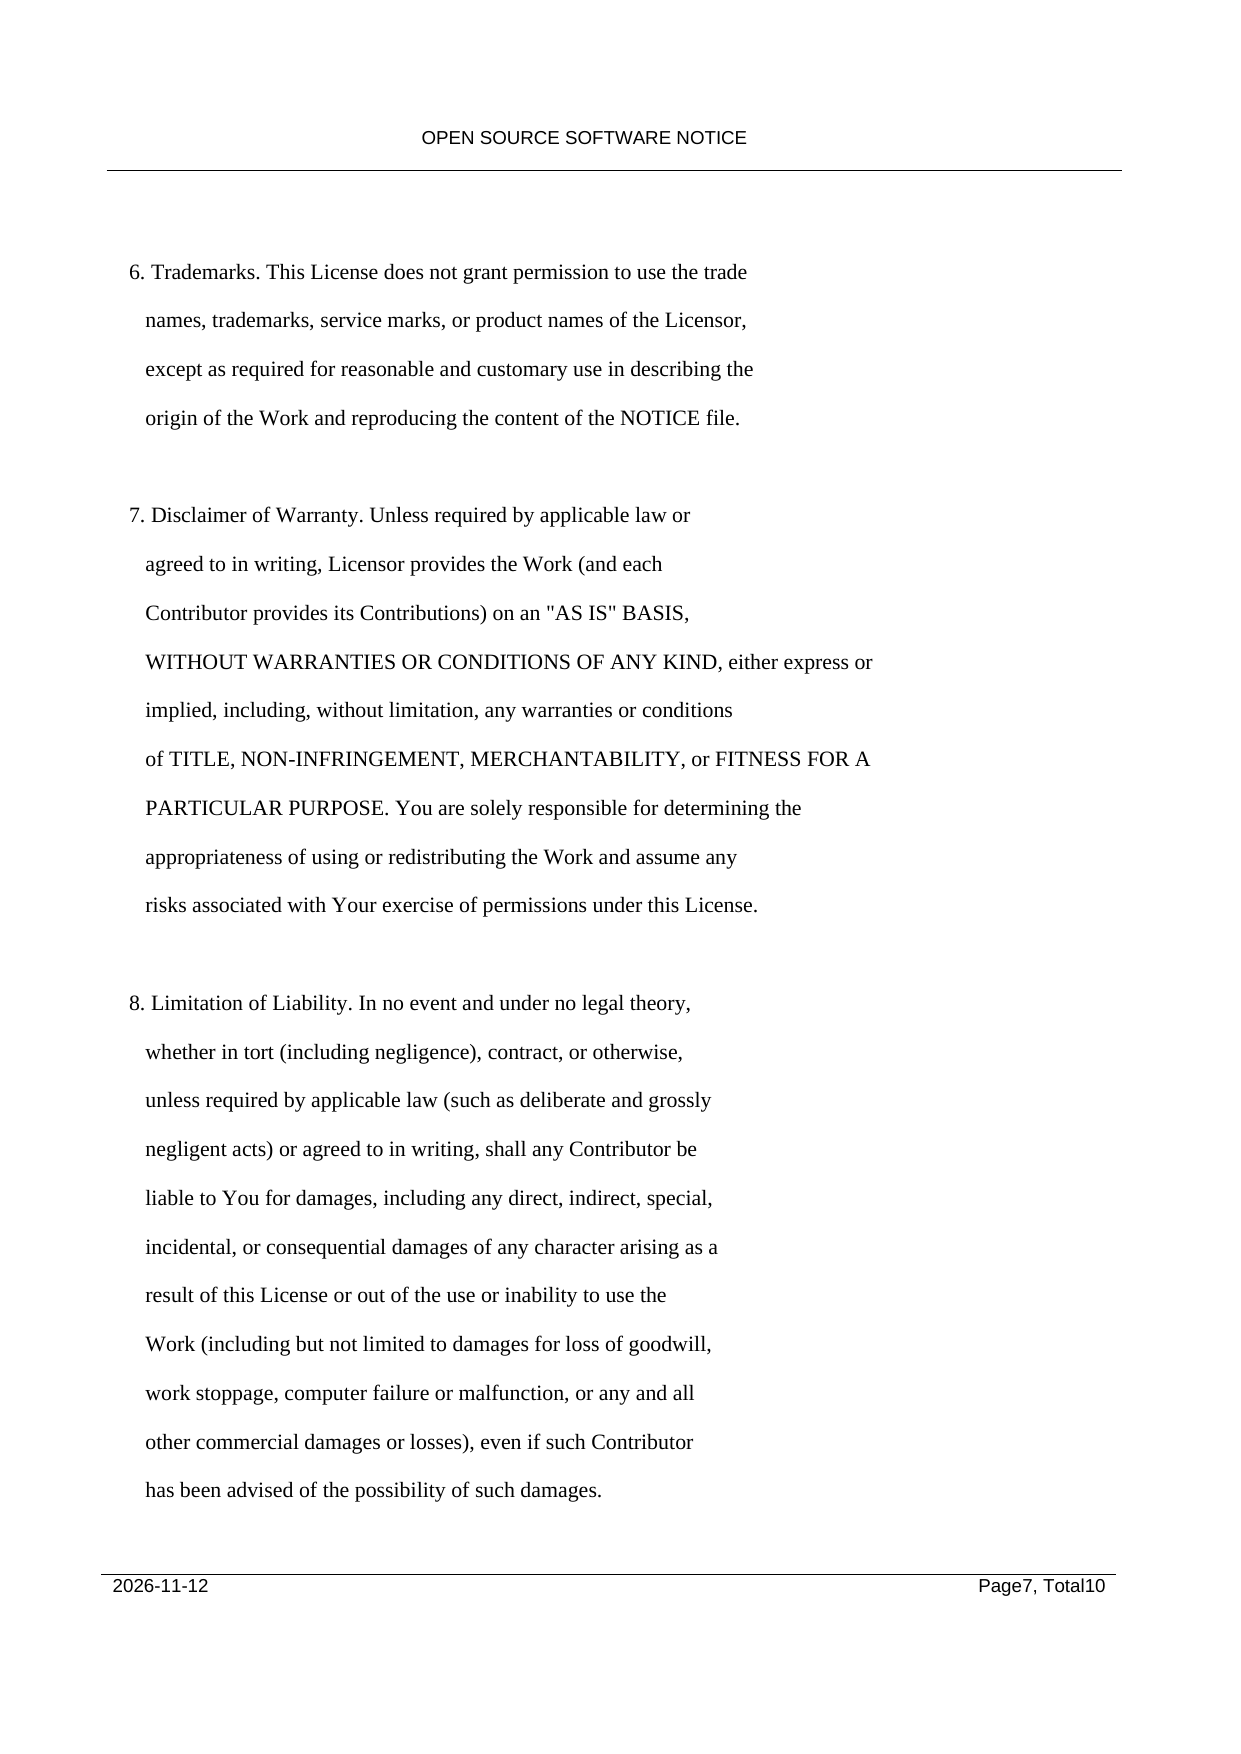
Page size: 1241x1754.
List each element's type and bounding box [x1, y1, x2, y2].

text [112, 206, 1128, 1506]
